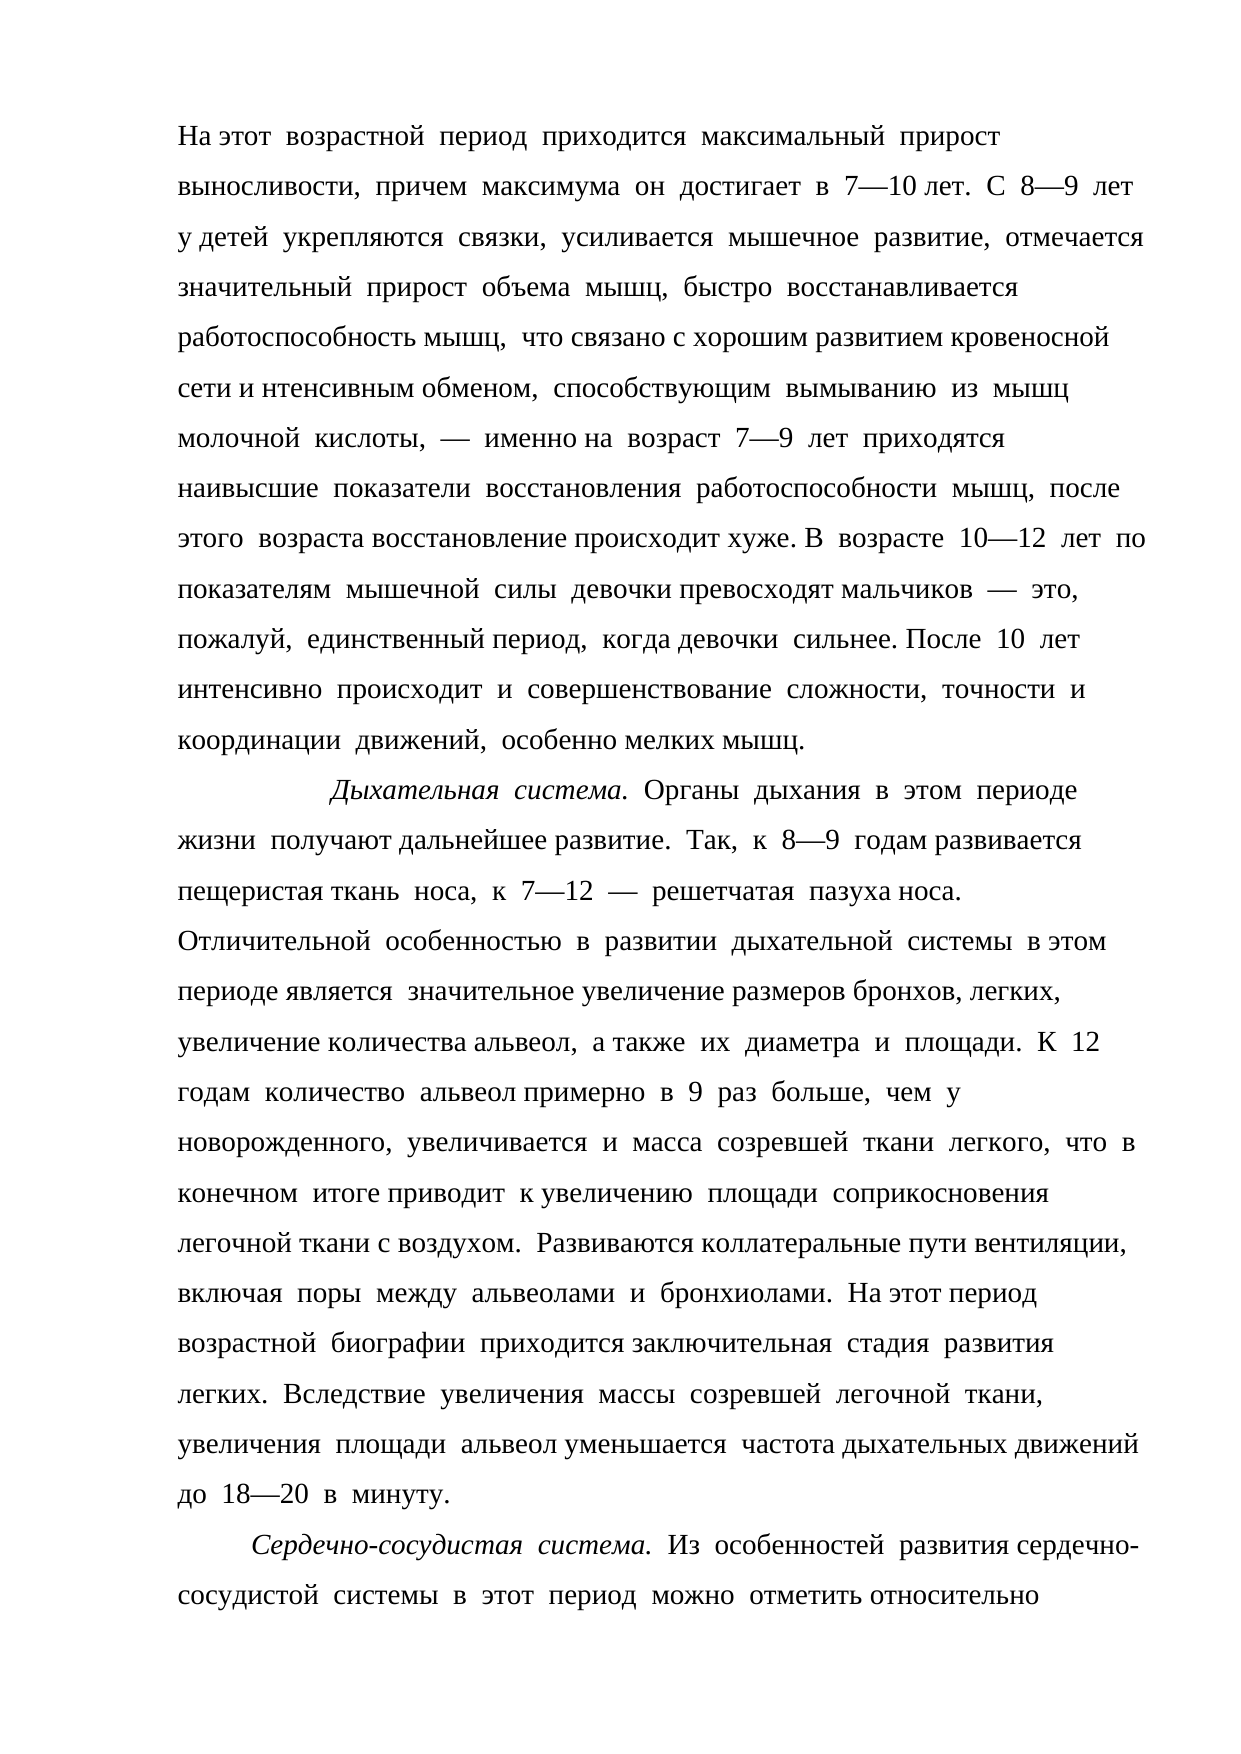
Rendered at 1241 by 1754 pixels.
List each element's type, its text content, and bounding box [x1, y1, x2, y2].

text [177, 1527, 1152, 1611]
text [177, 118, 1152, 755]
text Дыхательная система. Органы дыхания в этом периоде жизни получают дальнейшее развитие. Так, к 8—9 годам развивается пещеристая ткань носа, к 7—12 — решетчатая пазуха носа. Отличительной особенностью в развитии дыхательной системы в этом периоде является значительное увеличение размеров бронхов, легких, увеличение количества альвеол, а также их диаметра и площади. К 12 годам количество альвеол примерно в 9 раз больше, чем у новорожденного, увеличивается и масса созревшей ткани легкого, что в конечном итоге приводит к увеличению площади соприкосновения легочной ткани с воздухом. Развиваются коллатеральные пути вентиляции, включая поры между альвеолами и бронхиолами. На этот период возрастной биографии приходится заключительная стадия развития легких. Вследствие увеличения массы созревшей легочной ткани, увеличения площади альвеол уменьшается частота дыхательных движений до 18—20 в минуту. [177, 772, 1152, 1510]
